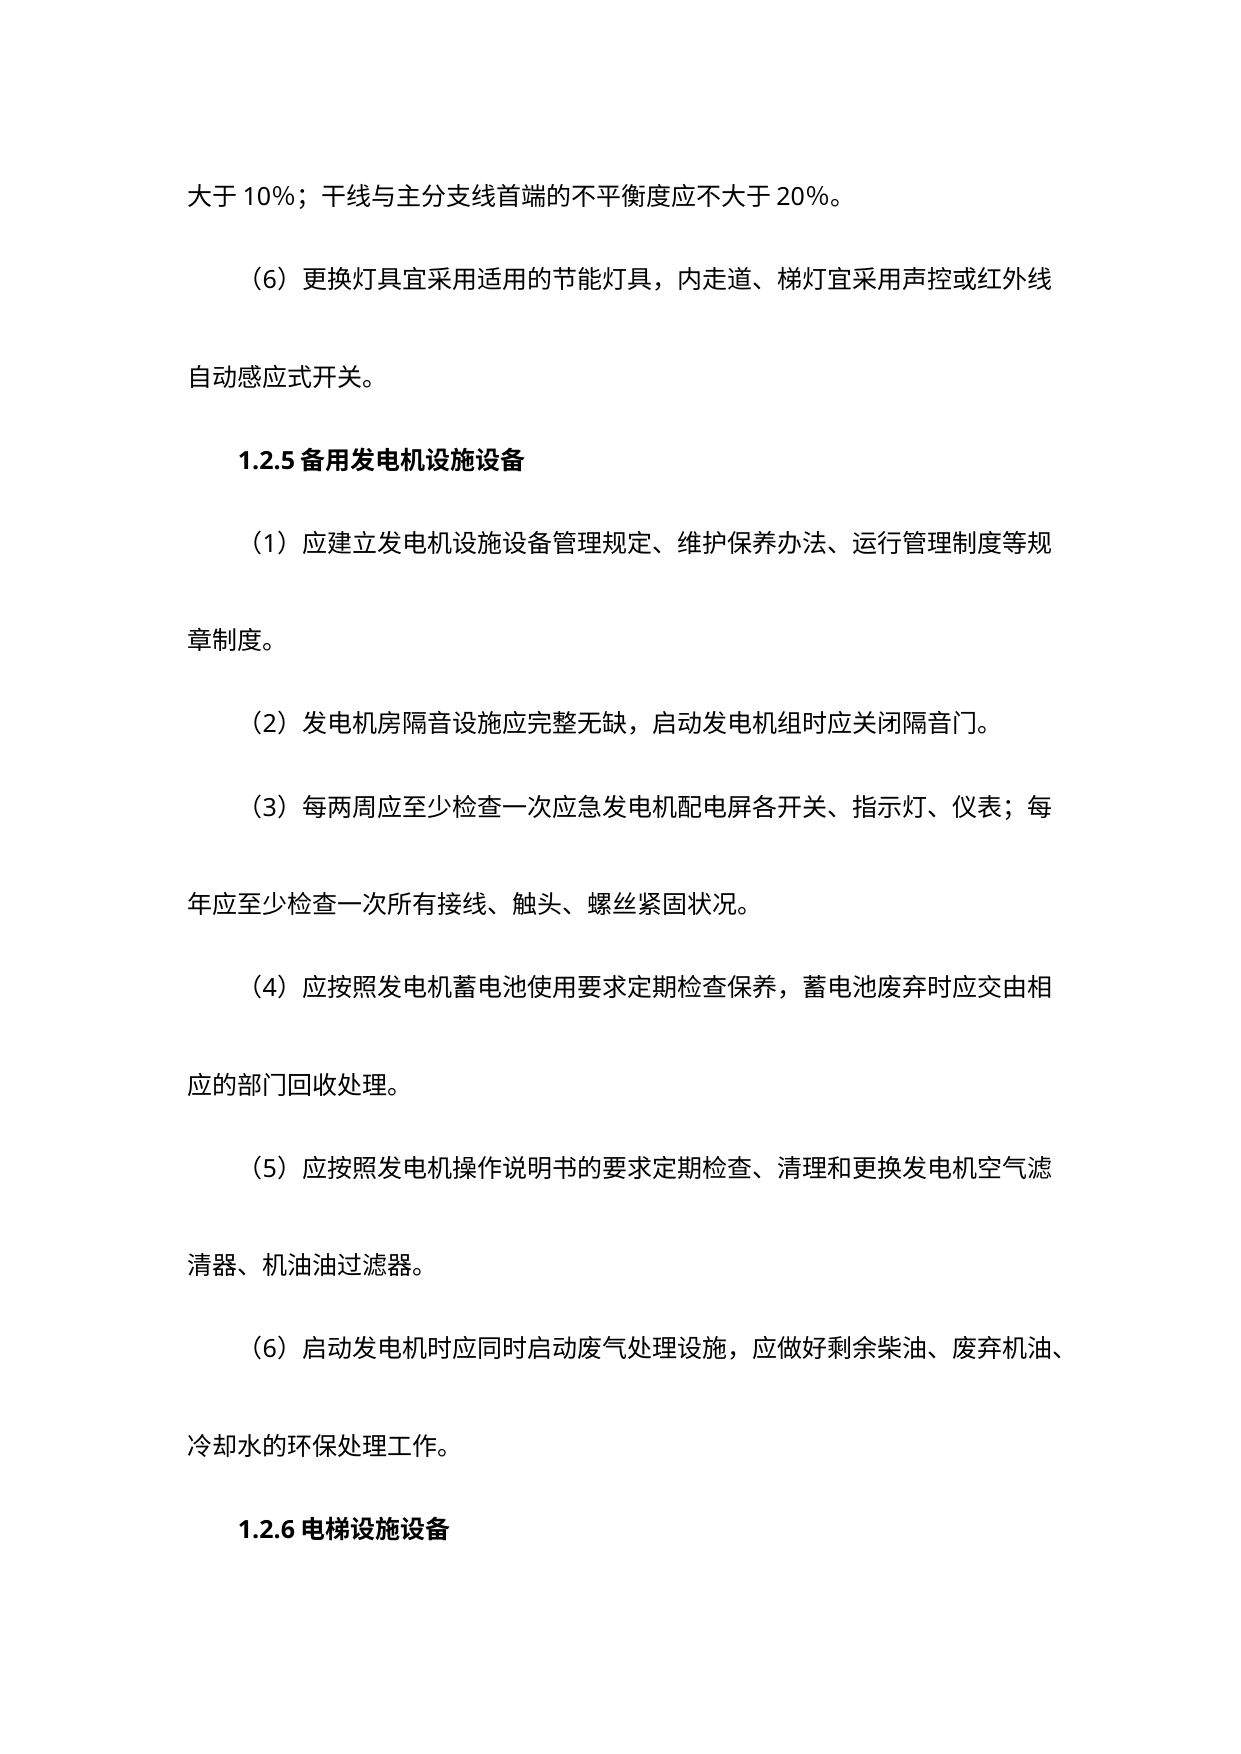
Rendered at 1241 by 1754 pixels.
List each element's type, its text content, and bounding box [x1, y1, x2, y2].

text 1.2.6电梯设施设备 [187, 1495, 1053, 1560]
text （5）应按照发电机操作说明书的要求定期检查、清理和更换发电机空气滤清器、机油油过滤器。 [187, 1134, 1053, 1296]
text （3）每两周应至少检查一次应急发电机配电屏各开关、指示灯、仪表；每年应至少检查一次所有接线、触头、螺丝紧固状况。 [187, 773, 1053, 935]
text （1）应建立发电机设施设备管理规定、维护保养办法、运行管理制度等规章制度。 [187, 509, 1053, 671]
text （6）启动发电机时应同时启动废气处理设施，应做好剩余柴油、废弃机油、冷却水的环保处理工作。 [187, 1314, 1053, 1477]
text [187, 162, 1053, 227]
text 1.2.5备用发电机设施设备 [187, 426, 1053, 491]
text （2）发电机房隔音设施应完整无缺，启动发电机组时应关闭隔音门。 [187, 689, 1053, 754]
text （6）更换灯具宜采用适用的节能灯具，内走道、梯灯宜采用声控或红外线自动感应式开关。 [187, 245, 1053, 408]
text （4）应按照发电机蓄电池使用要求定期检查保养，蓄电池废弃时应交由相应的部门回收处理。 [187, 953, 1053, 1116]
